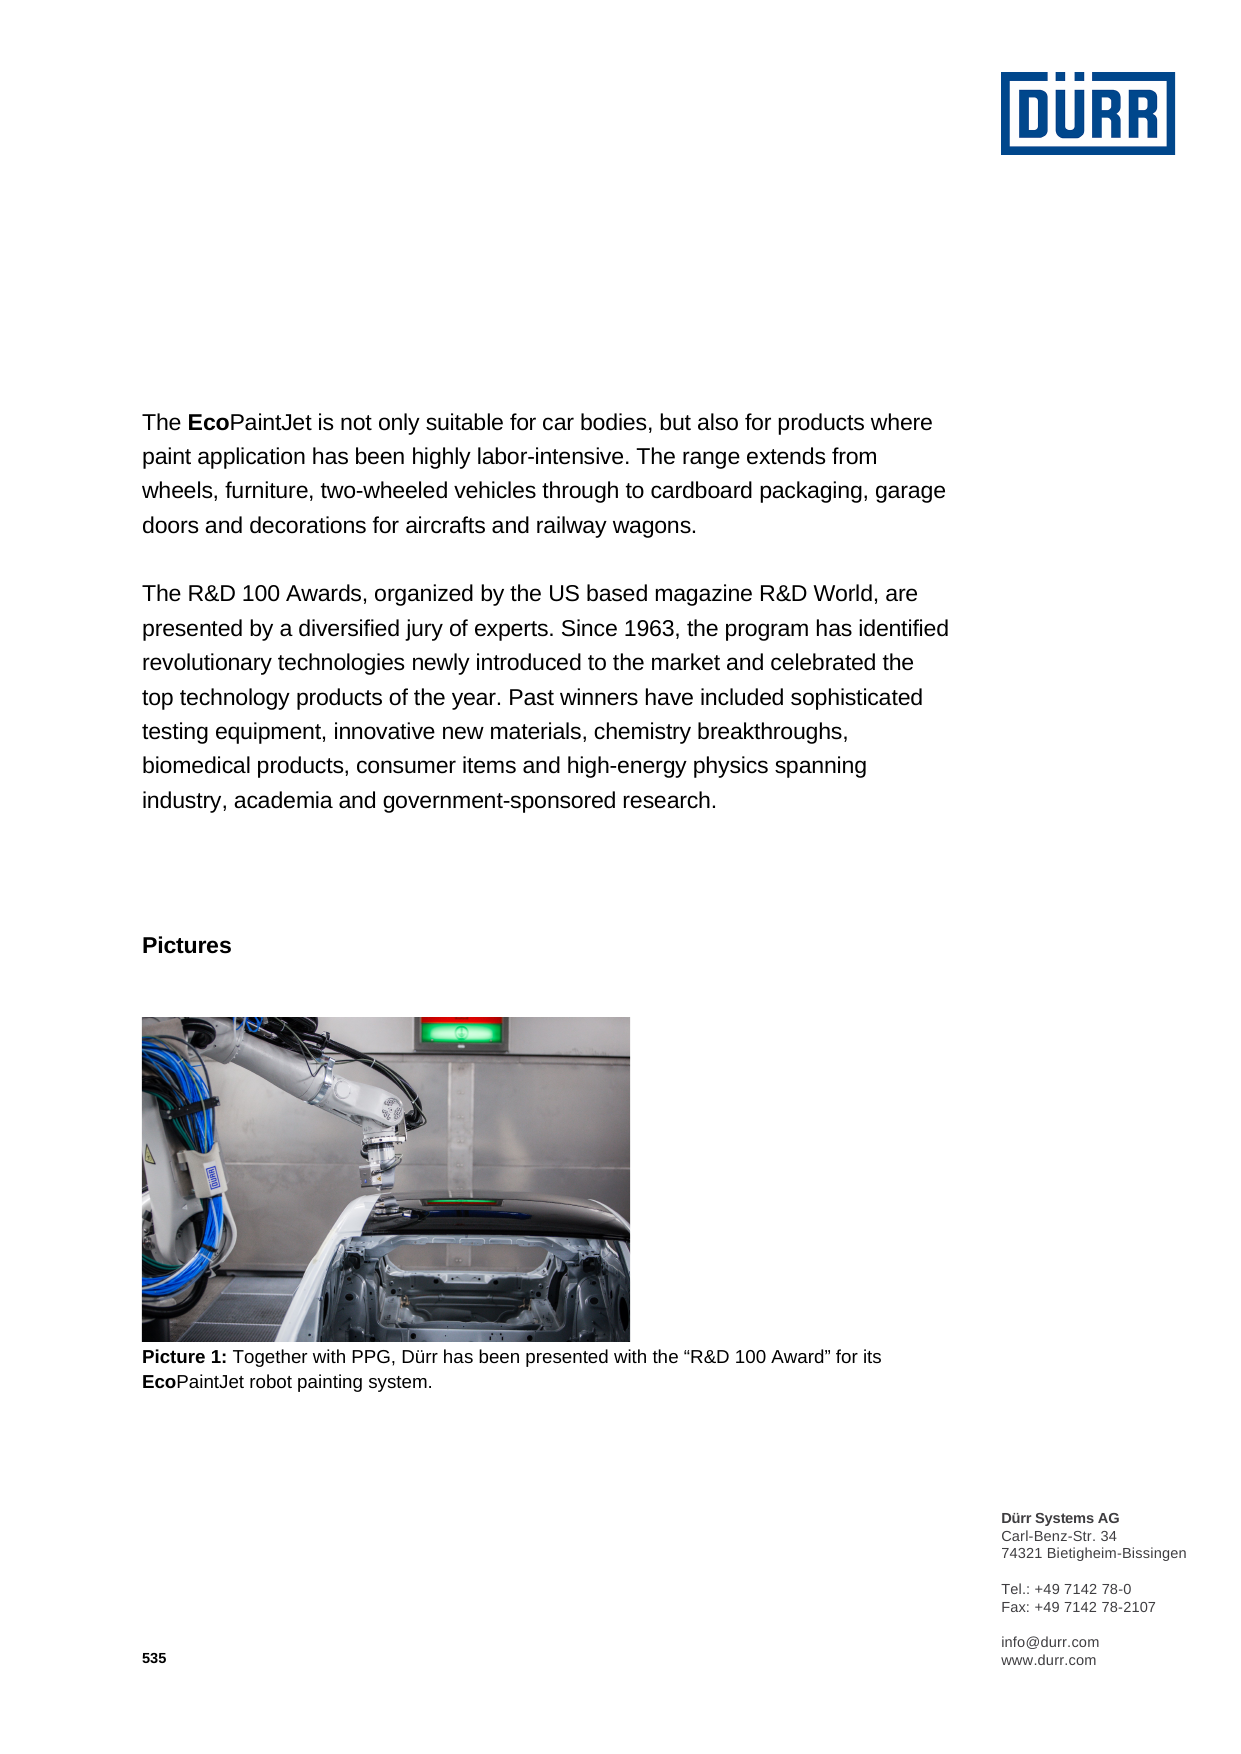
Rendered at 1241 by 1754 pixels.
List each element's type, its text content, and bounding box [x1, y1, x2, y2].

text Pictures [142, 930, 951, 959]
picture [141, 1017, 631, 1342]
text Picture 1: Together with PPG, Dürr has been presented with the “R&D 100 Award” for its EcoPaintJet robot painting system. [142, 1342, 951, 1392]
picture [1001, 72, 1175, 155]
text The EcoPaintJet is not only suitable for car bodies, but also for products where paint application has been highly labor-intensive. The range extends from wheels, furniture, two-wheeled vehicles through to cardboard packaging, garage doors and decorations for aircrafts and railway wagons. [142, 401, 951, 538]
text The R&D 100 Awards, organized by the US based magazine R&D World, are presented by a diversified jury of experts. Since 1963, the program has identified revolutionary technologies newly introduced to the market and celebrated the top technology products of the year. Past winners have included sophisticated testing equipment, innovative new materials, chemistry breakthroughs, biomedical products, consumer items and high-energy physics spanning industry, academia and government-sponsored research. [142, 572, 951, 813]
